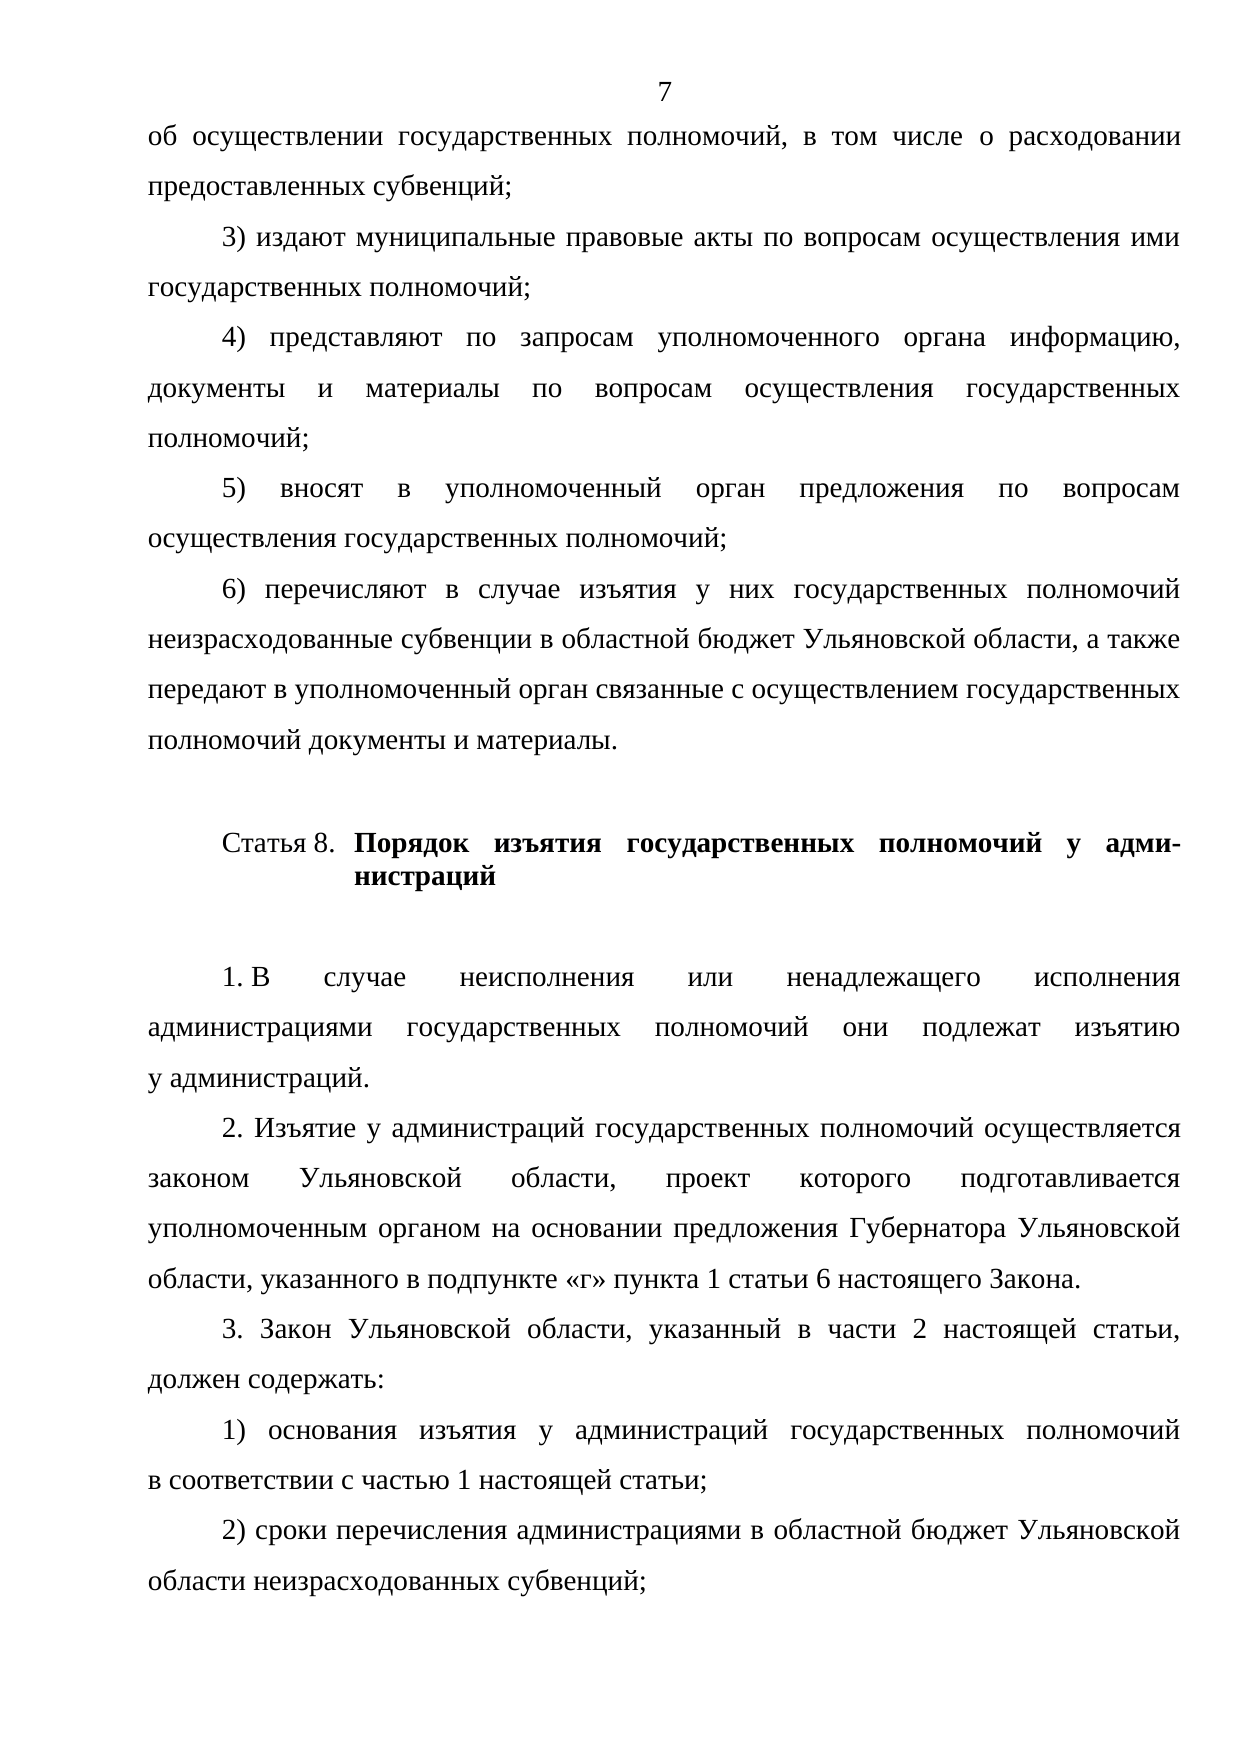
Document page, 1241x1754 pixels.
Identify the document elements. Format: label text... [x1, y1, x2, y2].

text 5) вносят в уполномоченный орган предложения по вопросам осуществления государственных полномочий; [148, 470, 1181, 554]
text 2) сроки перечисления администрациями в областной бюджет Ульяновской области неизрасходованных субвенций; [148, 1512, 1181, 1596]
text 6) перечисляют в случае изъятия у них государственных полномочий неизрасходованные субвенции в областной бюджет Ульяновской области, а также передают в уполномоченный орган связанные с осуществлением государственных полномочий документы и материалы. [148, 571, 1181, 755]
text 1. В случае неисполнения или ненадлежащего исполнения администрациями государственных полномочий они подлежат изъятию у администраций. [148, 959, 1181, 1093]
text 2. Изъятие у администраций государственных полномочий осуществляется законом Ульяновской области, проект которого подготавливается уполномоченным органом на основании предложения Губернатора Ульяновской области, указанного в подпункте «г» пункта 1 статьи 6 настоящего Закона. [148, 1110, 1181, 1294]
table_header Статья 8. [136, 825, 354, 892]
text 4) представляют по запросам уполномоченного органа информацию, документы и материалы по вопросам осуществления государственных полномочий; [148, 319, 1181, 453]
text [148, 118, 1181, 202]
text 3. Закон Ульяновской области, указанный в части 2 настоящей статьи, должен содержать: [148, 1311, 1181, 1395]
text 3) издают муниципальные правовые акты по вопросам осуществления ими государственных полномочий; [148, 219, 1181, 303]
text 1) основания изъятия у администраций государственных полномочий в соответствии с частью 1 настоящей статьи; [148, 1412, 1181, 1496]
table_header Порядок изъятия государственных полномочий у адми-нистраций [355, 825, 1192, 892]
